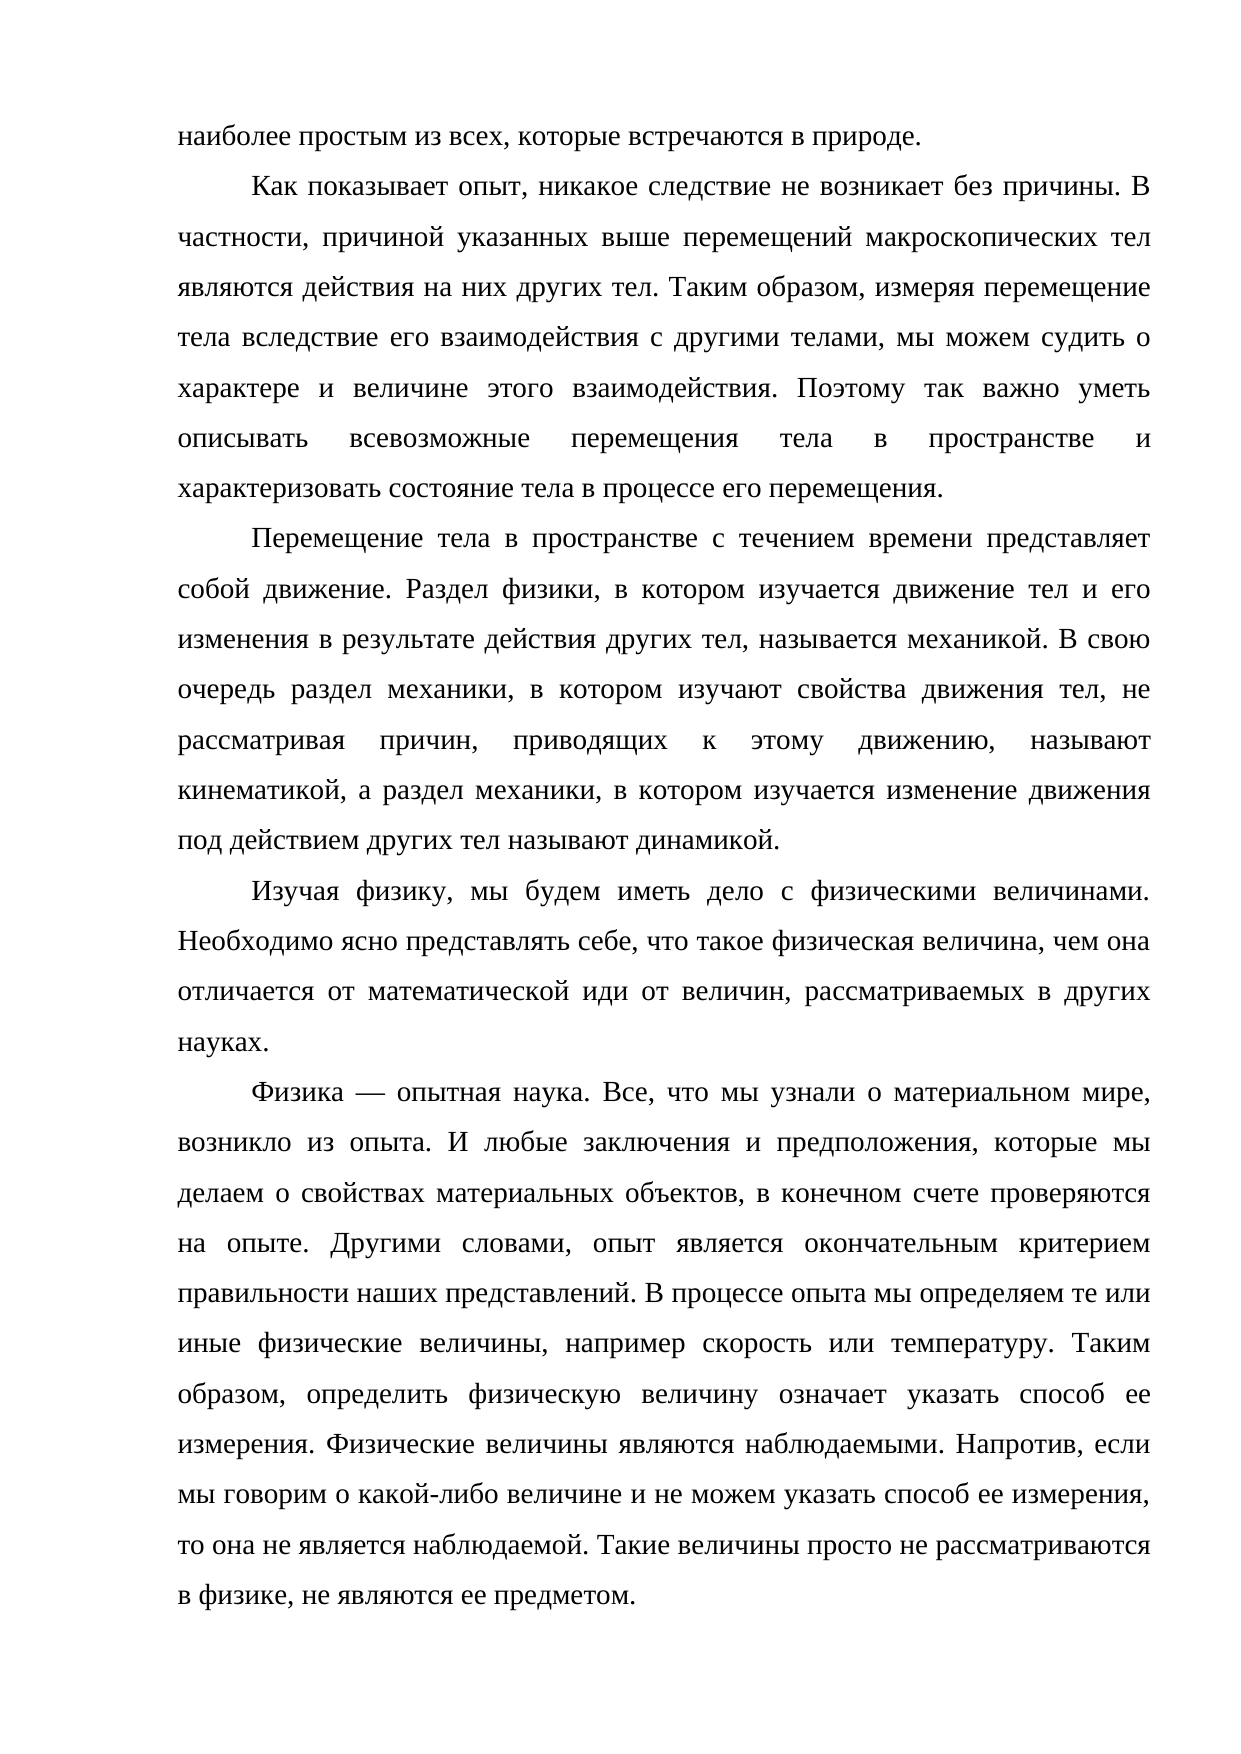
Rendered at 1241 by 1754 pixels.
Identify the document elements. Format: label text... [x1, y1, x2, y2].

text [177, 118, 1152, 152]
text Как показывает опыт, никакое следствие не возникает без причины. В частности, причиной указанных выше перемещений макроскопических тел являются действия на них других тел. Таким образом, измеряя перемещение тела вследствие его взаимодействия с другими телами, мы можем судить о характере и величине этого взаимодействия. Поэтому так важно уметь описывать всевозможные перемещения тела в пространстве и характеризовать состояние тела в процессе его перемещения. [177, 168, 1152, 504]
text Физика — опытная наука. Все, что мы узнали о материальном мире, возникло из опыта. И любые заключения и предположения, которые мы делаем о свойствах материальных объектов, в конечном счете проверяются на опыте. Другими словами, опыт является окончательным критерием правильности наших представлений. В процессе опыта мы определяем те или иные физические величины, например скорость или температуру. Таким образом, определить физическую величину означает указать способ ее измерения. Физические величины являются наблюдаемыми. Напротив, если мы говорим о какой-либо величине и не можем указать способ ее измерения, то она не является наблюдаемой. Такие величины просто не рассматриваются в физике, не являются ее предметом. [177, 1074, 1152, 1611]
text Перемещение тела в пространстве с течением времени представляет собой движение. Раздел физики, в котором изучается движение тел и его изменения в результате действия других тел, называется механикой. В свою очередь раздел механики, в котором изучают свойства движения тел, не рассматривая причин, приводящих к этому движению, называют кинематикой, а раздел механики, в котором изучается изменение движения под действием других тел называют динамикой. [177, 521, 1152, 856]
text Изучая физику, мы будем иметь дело с физическими величинами. Необходимо ясно представлять себе, что такое физическая величина, чем она отличается от математической иди от величин, рассматриваемых в других науках. [177, 873, 1152, 1057]
